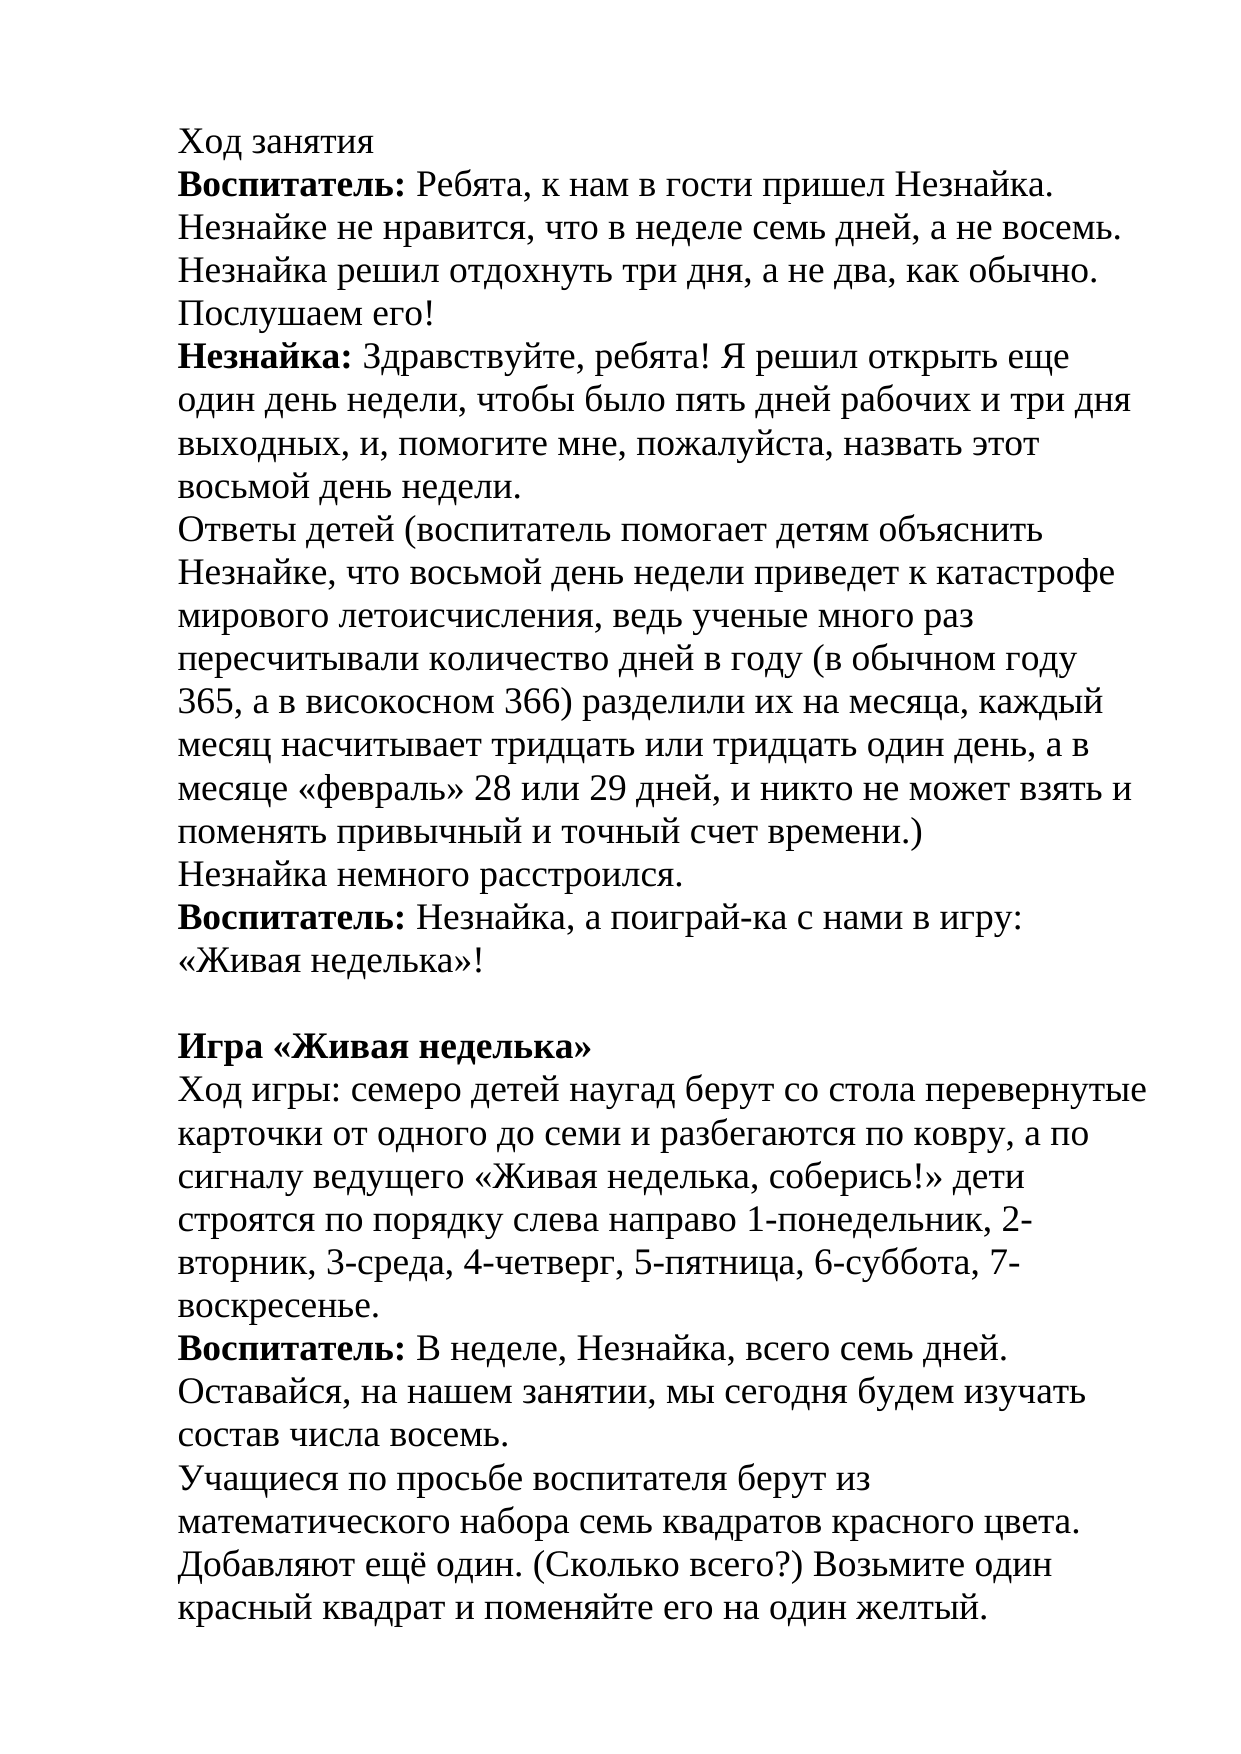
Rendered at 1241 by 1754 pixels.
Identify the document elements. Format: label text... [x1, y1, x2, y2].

text Ход занятия [177, 118, 1152, 161]
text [177, 161, 1152, 1627]
